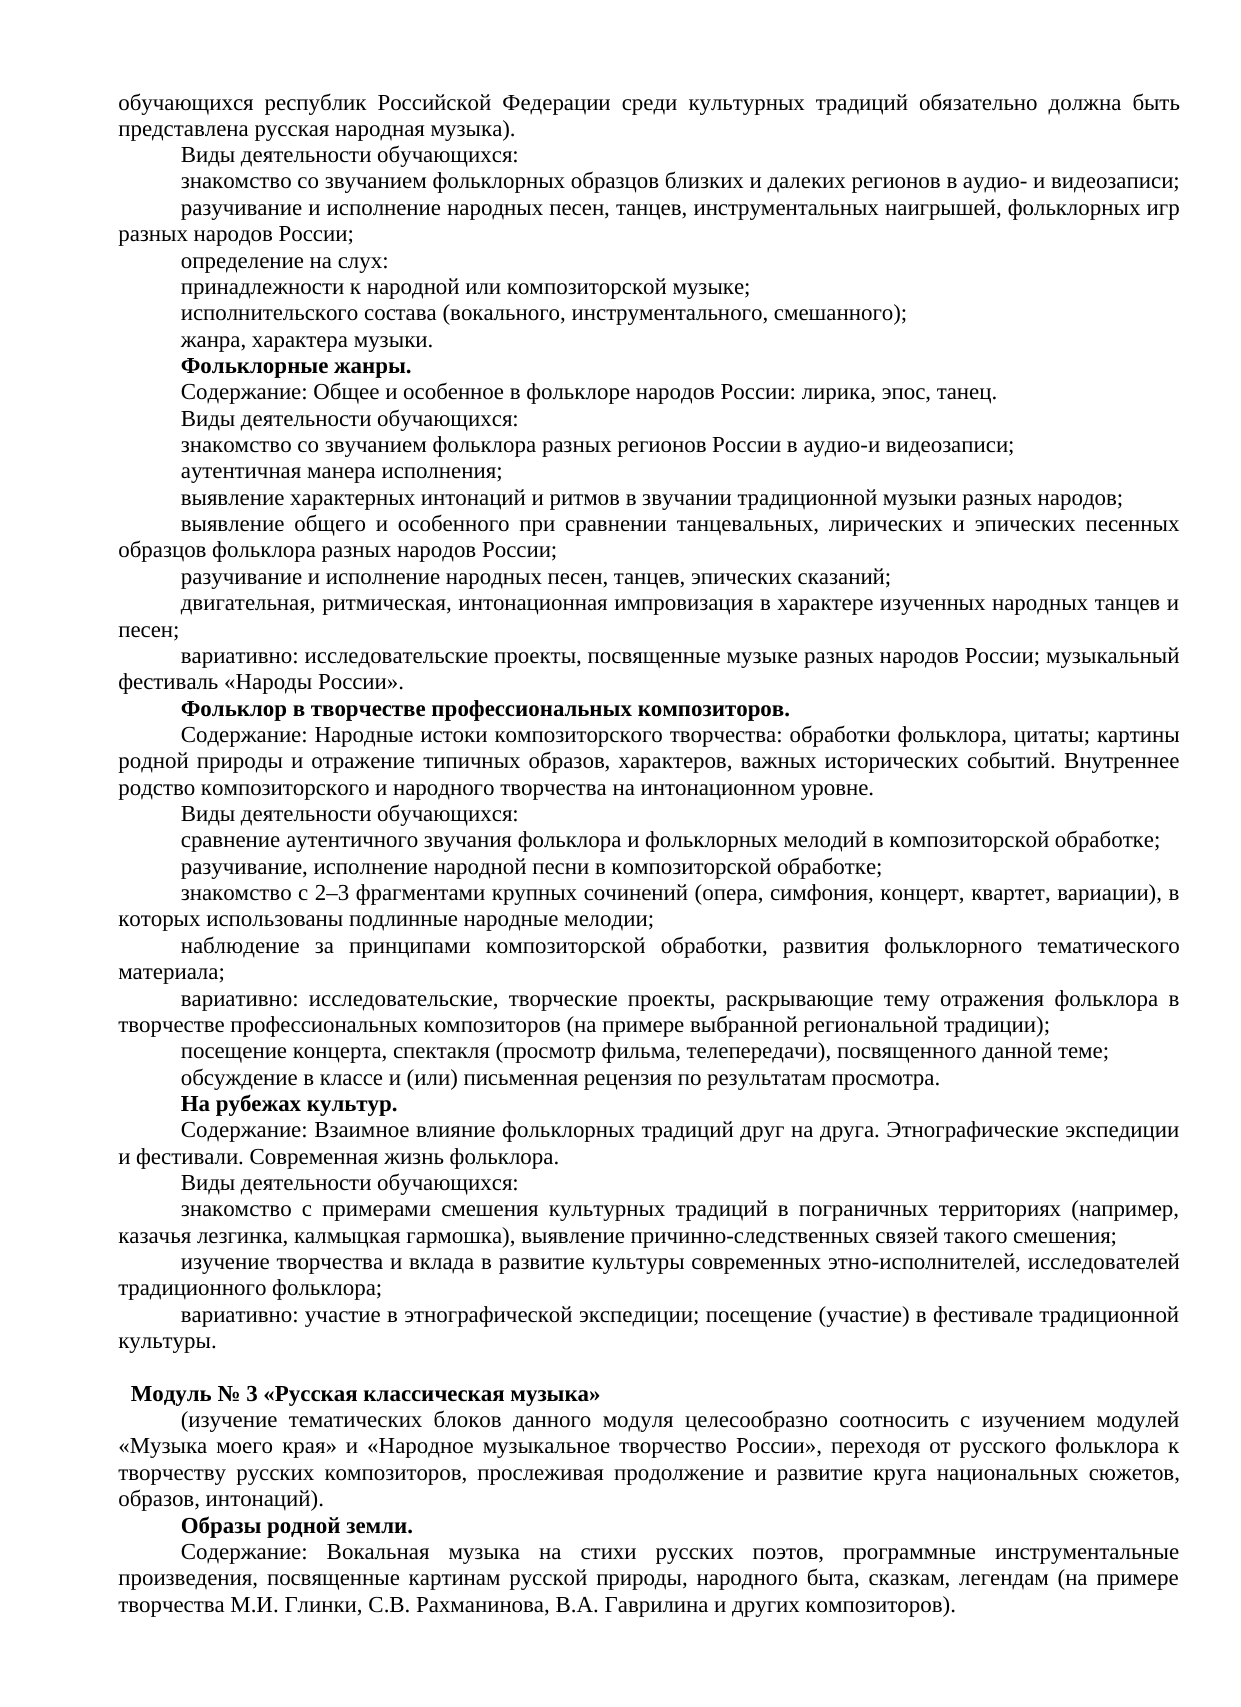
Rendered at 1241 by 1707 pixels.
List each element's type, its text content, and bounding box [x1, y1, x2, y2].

text Модуль № 3 «Русская классическая музыка» [131, 1380, 1181, 1406]
text Фольклорные жанры. [118, 352, 1181, 378]
text вариативно: участие в этнографической экспедиции; посещение (участие) в фестивале традиционной культуры. [118, 1301, 1181, 1353]
text выявление общего и особенного при сравнении танцевальных, лирических и эпических песенных образцов фольклора разных народов России; [118, 510, 1181, 563]
text двигательная, ритмическая, интонационная импровизация в характере изученных народных танцев и песен; [118, 589, 1181, 642]
text вариативно: исследовательские проекты, посвященные музыке разных народов России; музыкальный фестиваль «Народы России». [118, 642, 1181, 695]
text наблюдение за принципами композиторской обработки, развития фольклорного тематического материала; [118, 932, 1181, 984]
text вариативно: исследовательские, творческие проекты, раскрывающие тему отражения фольклора в творчестве профессиональных композиторов (на примере выбранной региональной традиции); [118, 984, 1181, 1037]
text Содержание: Народные истоки композиторского творчества: обработки фольклора, цитаты; картины родной природы и отражение типичных образов, характеров, важных исторических событий. Внутреннее родство композиторского и народного творчества на интонационном уровне. [118, 721, 1181, 800]
text изучение творчества и вклада в развитие культуры современных этно-исполнителей, исследователей традиционного фольклора; [118, 1248, 1181, 1301]
text обсуждение в классе и (или) письменная рецензия по результатам просмотра. [118, 1064, 1181, 1090]
text принадлежности к народной или композиторской музыке; [118, 273, 1181, 299]
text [118, 88, 1181, 141]
text Образы родной земли. [118, 1512, 1181, 1538]
text (изучение тематических блоков данного модуля целесообразно соотносить с изучением модулей «Музыка моего края» и «Народное музыкальное творчество России», переходя от русского фольклора к творчеству русских композиторов, прослеживая продолжение и развитие круга национальных сюжетов, образов, интонаций). [118, 1406, 1181, 1512]
text знакомство со звучанием фольклора разных регионов России в аудио-и видеозаписи; [118, 431, 1181, 457]
text исполнительского состава (вокального, инструментального, смешанного); [118, 299, 1181, 326]
text знакомство с 2–3 фрагментами крупных сочинений (опера, симфония, концерт, квартет, вариации), в которых использованы подлинные народные мелодии; [118, 879, 1181, 932]
text знакомство со звучанием фольклорных образцов близких и далеких регионов в аудио- и видеозаписи; [118, 168, 1181, 194]
text На рубежах культур. [118, 1090, 1181, 1116]
text Виды деятельности обучающихся: [118, 800, 1181, 826]
text разучивание, исполнение народной песни в композиторской обработке; [118, 853, 1181, 879]
text определение на слух: [118, 247, 1181, 273]
text Содержание: Вокальная музыка на стихи русских поэтов, программные инструментальные произведения, посвященные картинам русской природы, народного быта, сказкам, легендам (на примере творчества М.И. Глинки, С.В. Рахманинова, В.А. Гаврилина и других композиторов). [118, 1538, 1181, 1617]
text аутентичная манера исполнения; [118, 457, 1181, 484]
text Содержание: Общее и особенное в фольклоре народов России: лирика, эпос, танец. [118, 378, 1181, 405]
text разучивание и исполнение народных песен, танцев, инструментальных наигрышей, фольклорных игр разных народов России; [118, 194, 1181, 247]
text Виды деятельности обучающихся: [118, 141, 1181, 168]
text Фольклор в творчестве профессиональных композиторов. [118, 695, 1181, 721]
text посещение концерта, спектакля (просмотр фильма, телепередачи), посвященного данной теме; [118, 1037, 1181, 1064]
text жанра, характера музыки. [118, 326, 1181, 352]
text сравнение аутентичного звучания фольклора и фольклорных мелодий в композиторской обработке; [118, 826, 1181, 853]
text знакомство с примерами смешения культурных традиций в пограничных территориях (например, казачья лезгинка, калмыцкая гармошка), выявление причинно-следственных связей такого смешения; [118, 1195, 1181, 1248]
text разучивание и исполнение народных песен, танцев, эпических сказаний; [118, 563, 1181, 589]
text Виды деятельности обучающихся: [118, 405, 1181, 431]
text Виды деятельности обучающихся: [118, 1169, 1181, 1195]
text выявление характерных интонаций и ритмов в звучании традиционной музыки разных народов; [118, 484, 1181, 510]
text Содержание: Взаимное влияние фольклорных традиций друг на друга. Этнографические экспедиции и фестивали. Современная жизнь фольклора. [118, 1116, 1181, 1169]
